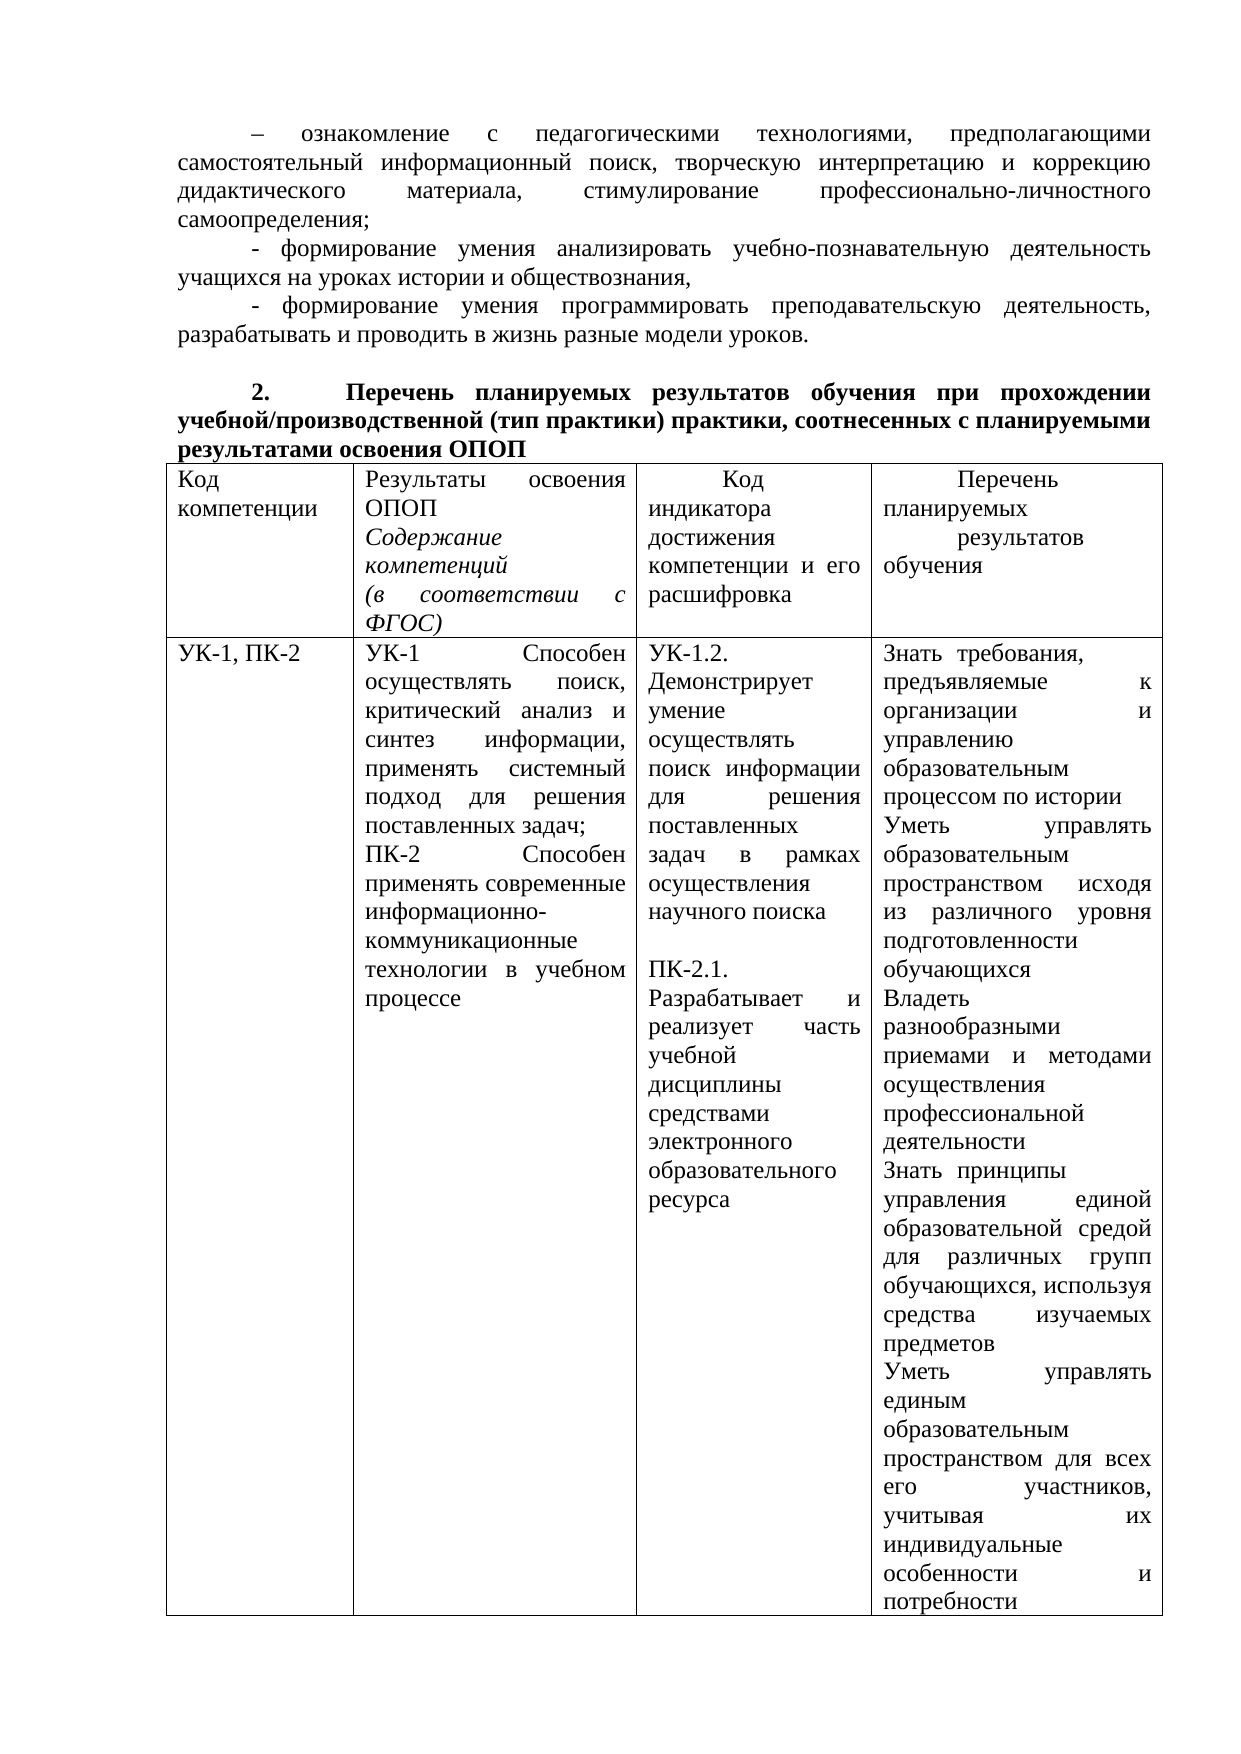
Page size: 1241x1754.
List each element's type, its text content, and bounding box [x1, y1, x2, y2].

text - формирование умения программировать преподавательскую деятельность, разрабатывать и проводить в жизнь разные модели уроков. [177, 291, 1152, 348]
text – ознакомление с педагогическими технологиями, предполагающими самостоятельный информационный поиск, творческую интерпретацию и коррекцию дидактического материала, стимулирование профессионально-личностного самоопределения; [177, 118, 1152, 233]
text 2. Перечень планируемых результатов обучения при прохождении учебной/производственной (тип практики) практики, соотнесенных с планируемыми результатами освоения ОПОП [177, 377, 1152, 463]
table_cell УК-1, ПК-2 [167, 638, 353, 1615]
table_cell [354, 638, 636, 1615]
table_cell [637, 638, 871, 1615]
table_header Перечень планируемых результатов обучения [872, 464, 1162, 637]
table_header Код компетенции [167, 464, 353, 637]
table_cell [872, 638, 1162, 1615]
table_header Код индикатора достижения компетенции и его расшифровка [637, 464, 871, 637]
table_header Результаты освоения ОПОП Содержание компетенций (в соответствии с ФГОС) [354, 464, 636, 637]
text - формирование умения анализировать учебно-познавательную деятельность учащихся на уроках истории и обществознания, [177, 233, 1152, 291]
